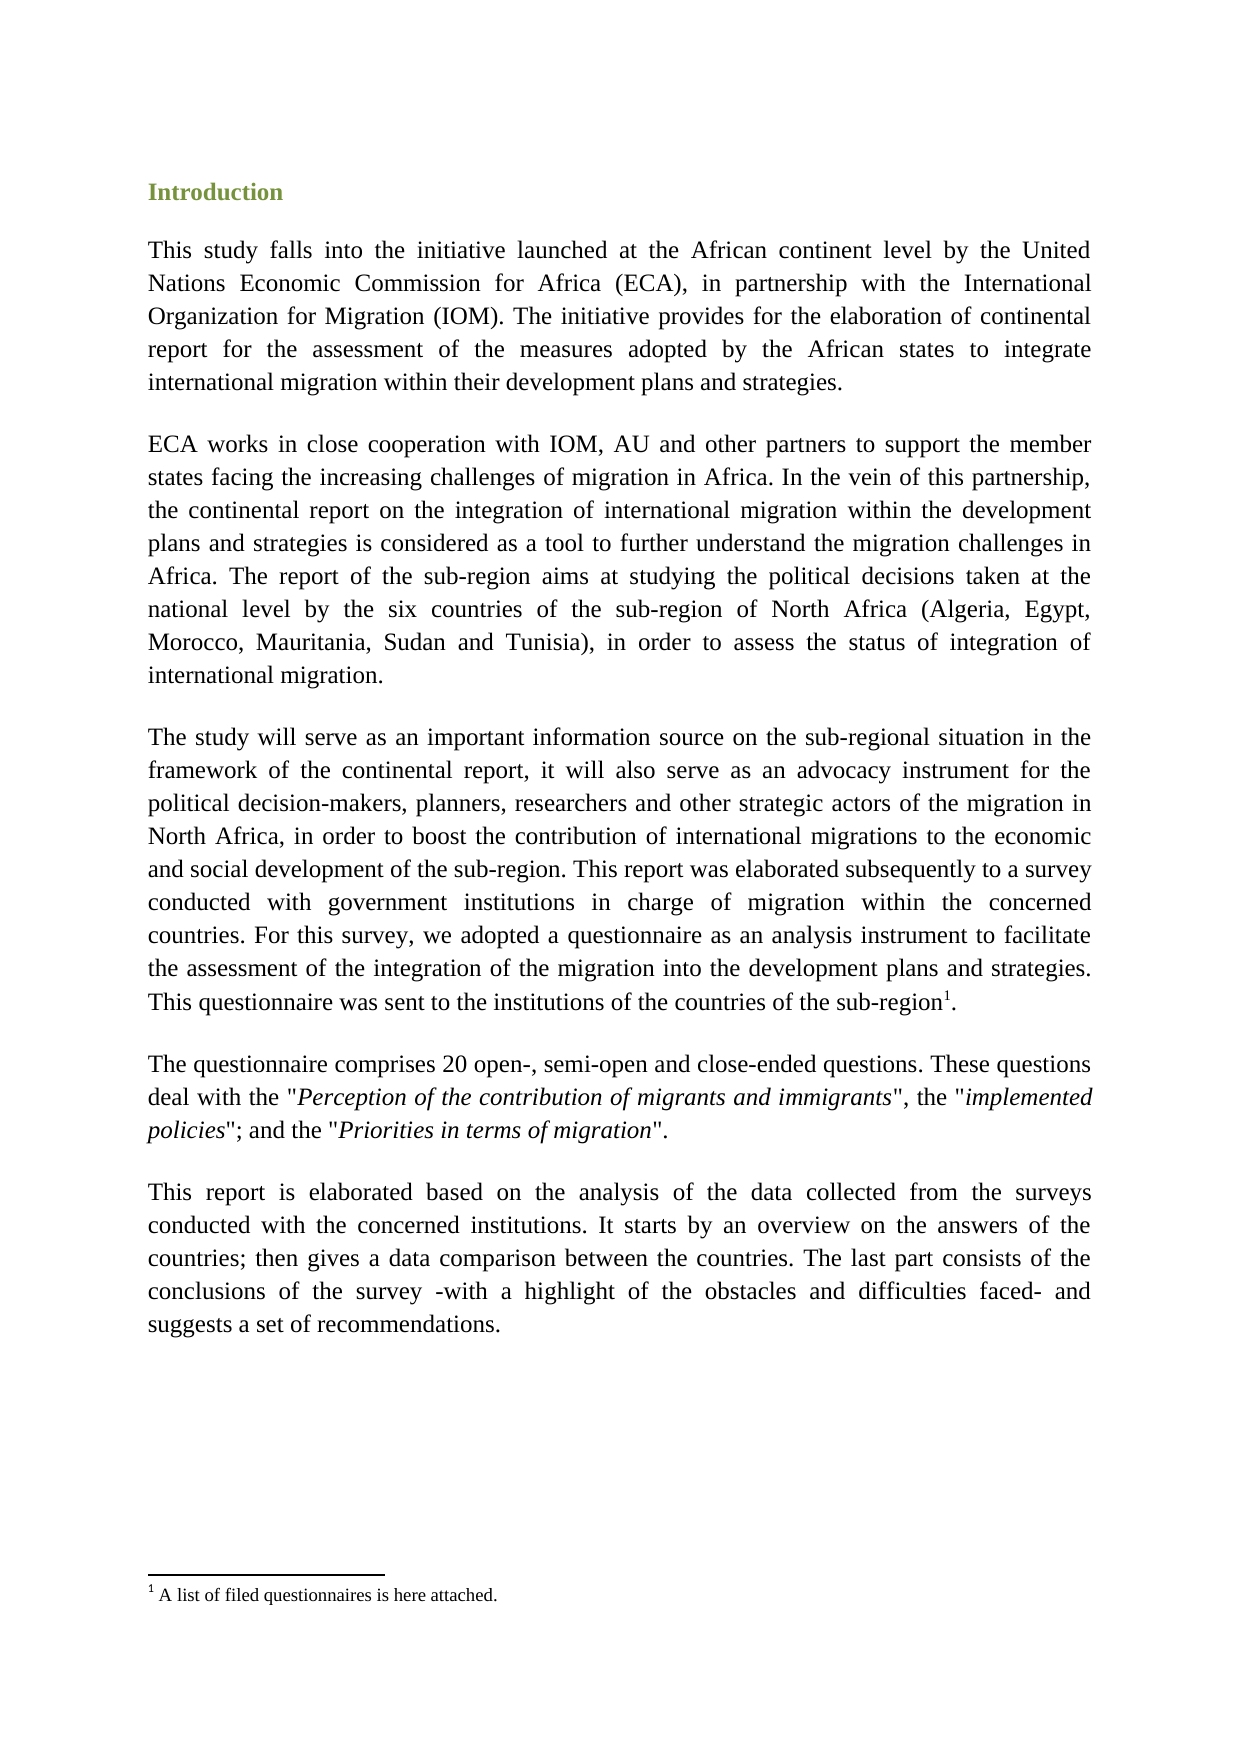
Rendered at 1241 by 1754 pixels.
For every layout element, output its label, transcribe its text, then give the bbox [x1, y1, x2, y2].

text The questionnaire comprises 20 open-, semi-open and close-ended questions. These questions deal with the "Perception of the contribution of migrants and immigrants", the "implemented policies"; and the "Priorities in terms of migration". [148, 1049, 1092, 1143]
text ECA works in close cooperation with IOM, AU and other partners to support the member states facing the increasing challenges of migration in Africa. In the vein of this partnership, the continental report on the integration of international migration within the development plans and strategies is considered as a tool to further understand the migration challenges in Africa. The report of the sub-region aims at studying the political decisions taken at the national level by the six countries of the sub-region of North Africa (Algeria, Egypt, Morocco, Mauritania, Sudan and Tunisia), in order to assess the status of integration of international migration. [148, 429, 1092, 689]
text This report is elaborated based on the analysis of the data collected from the surveys conducted with the concerned institutions. It starts by an overview on the answers of the countries; then gives a data comparison between the countries. The last part consists of the conclusions of the survey -with a highlight of the obstacles and difficulties faced- and suggests a set of recommendations. [148, 1177, 1092, 1338]
text This study falls into the initiative launched at the African continent level by the United Nations Economic Commission for Africa (ECA), in partnership with the International Organization for Migration (IOM). The initiative provides for the elaboration of continental report for the assessment of the measures adopted by the African states to integrate international migration within their development plans and strategies. [148, 235, 1092, 396]
text Introduction [148, 177, 1092, 206]
text The study will serve as an important information source on the sub-regional situation in the framework of the continental report, it will also serve as an advocacy instrument for the political decision-makers, planners, researchers and other strategic actors of the migration in North Africa, in order to boost the contribution of international migrations to the economic and social development of the sub-region. This report was elaborated subsequently to a survey conducted with government institutions in charge of migration within the concerned countries. For this survey, we adopted a questionnaire as an analysis instrument to facilitate the assessment of the integration of the migration into the development plans and strategies. This questionnaire was sent to the institutions of the countries of the sub-region. [148, 722, 1092, 1015]
